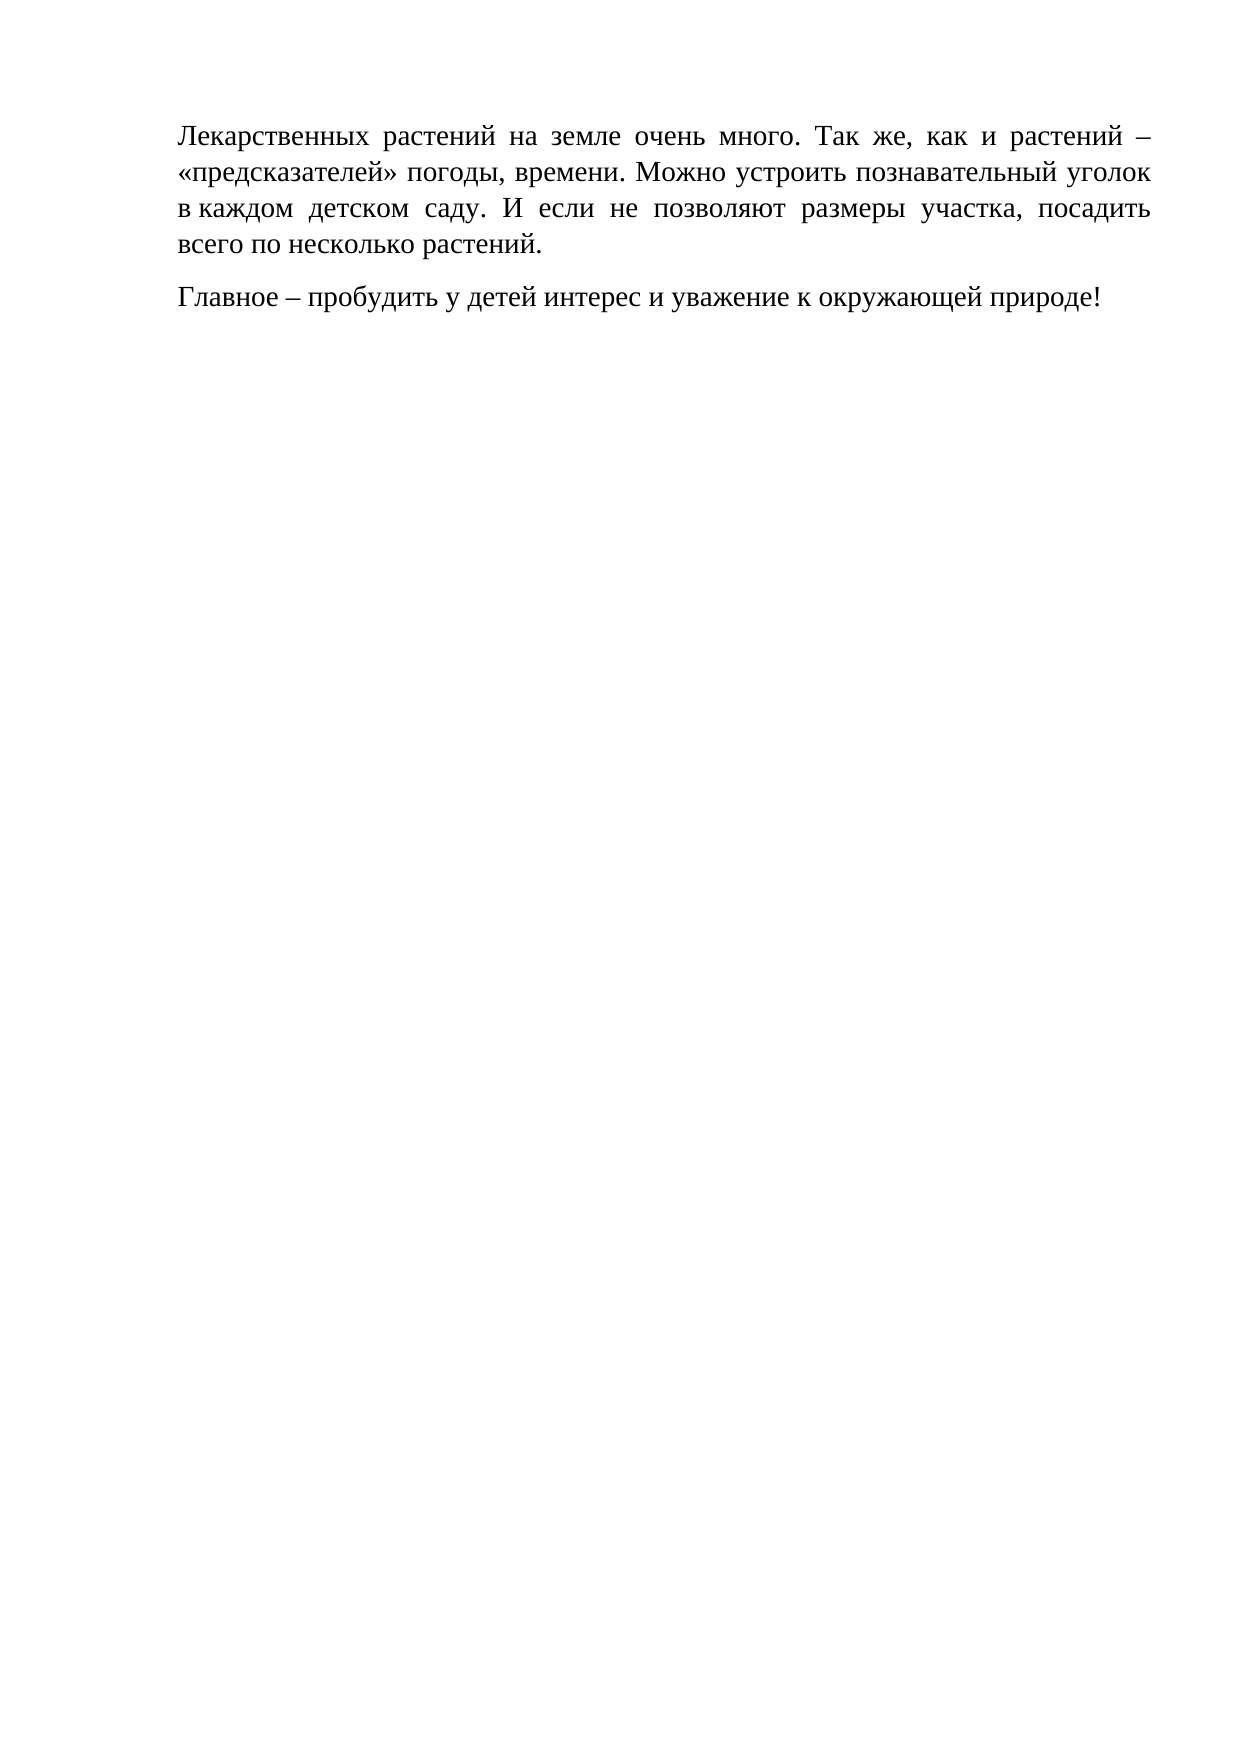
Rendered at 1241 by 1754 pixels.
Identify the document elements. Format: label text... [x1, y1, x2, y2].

text Главное – пробудить у детей интерес и уважение к окружающей природе! [177, 279, 1152, 313]
text Лекарственных растений на земле очень много. Так же, как и растений – «предсказателей» погоды, времени. Можно устроить познавательный уголок в каждом детском саду. И если не позволяют размеры участка, посадить всего по несколько растений. [177, 118, 1152, 260]
